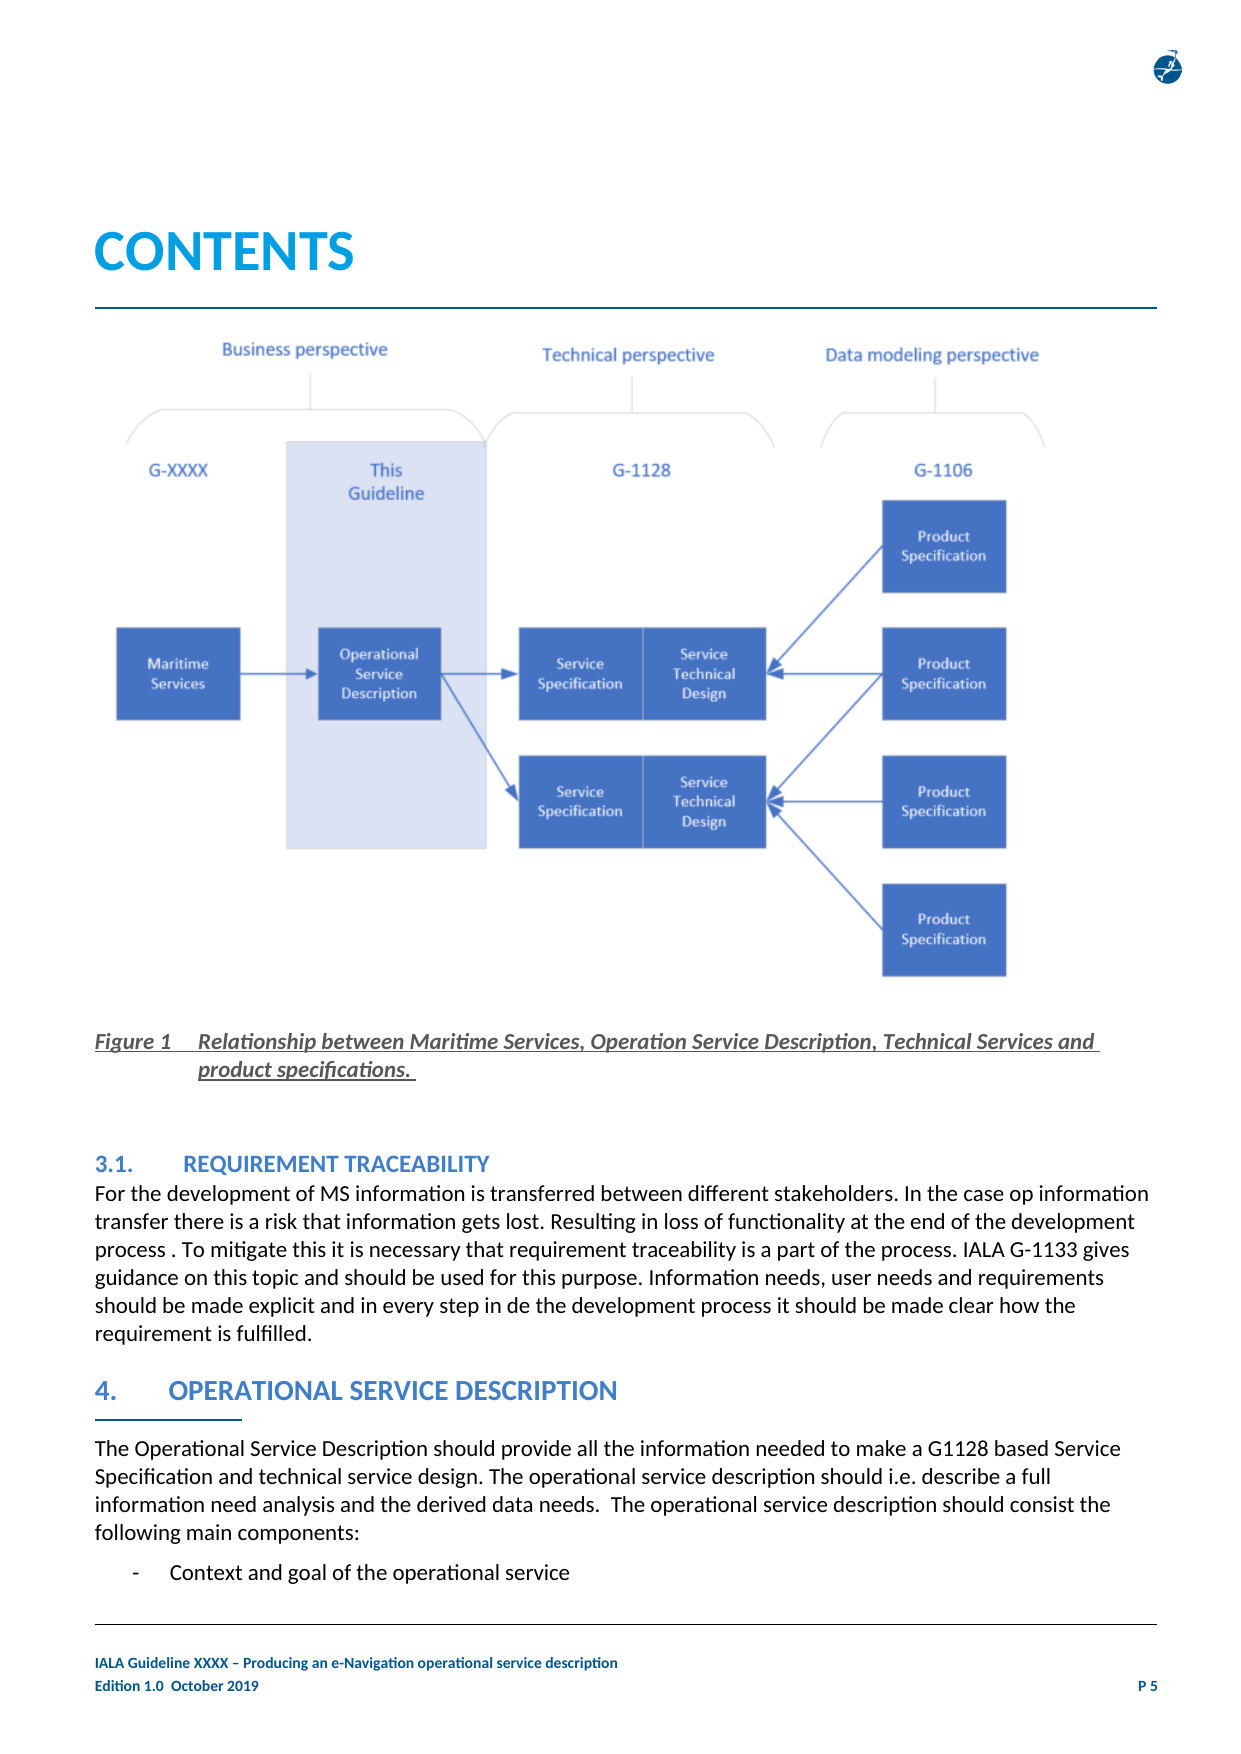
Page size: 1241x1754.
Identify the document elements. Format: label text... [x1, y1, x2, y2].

list Context and goal of the operational service [132, 1558, 1157, 1586]
subtitle Requirement traceability [94, 1148, 1157, 1179]
text For the development of MS information is transferred between different stakeholders. In the case op information transfer there is a risk that information gets lost. Resulting in loss of functionality at the end of the development process . To mitigate this it is necessary that requirement traceability is a part of the process. IALA G-1133 gives guidance on this topic and should be used for this purpose. Information needs, user needs and requirements should be made explicit and in every step in de the development process it should be made clear how the requirement is fulfilled. [94, 1179, 1157, 1347]
picture [1122, 0, 1241, 119]
text Relationship between Maritime Services, Operation Service Description, Technical Services and product specifications. [94, 1027, 1157, 1083]
subtitle Operational Service description [94, 1372, 1157, 1408]
text The Operational Service Description should provide all the information needed to make a G1128 based Service Specification and technical service design. The operational service description should i.e. describe a full information need analysis and the derived data needs. The operational service description should consist the following main components: [94, 1434, 1157, 1546]
picture [94, 338, 1053, 1002]
